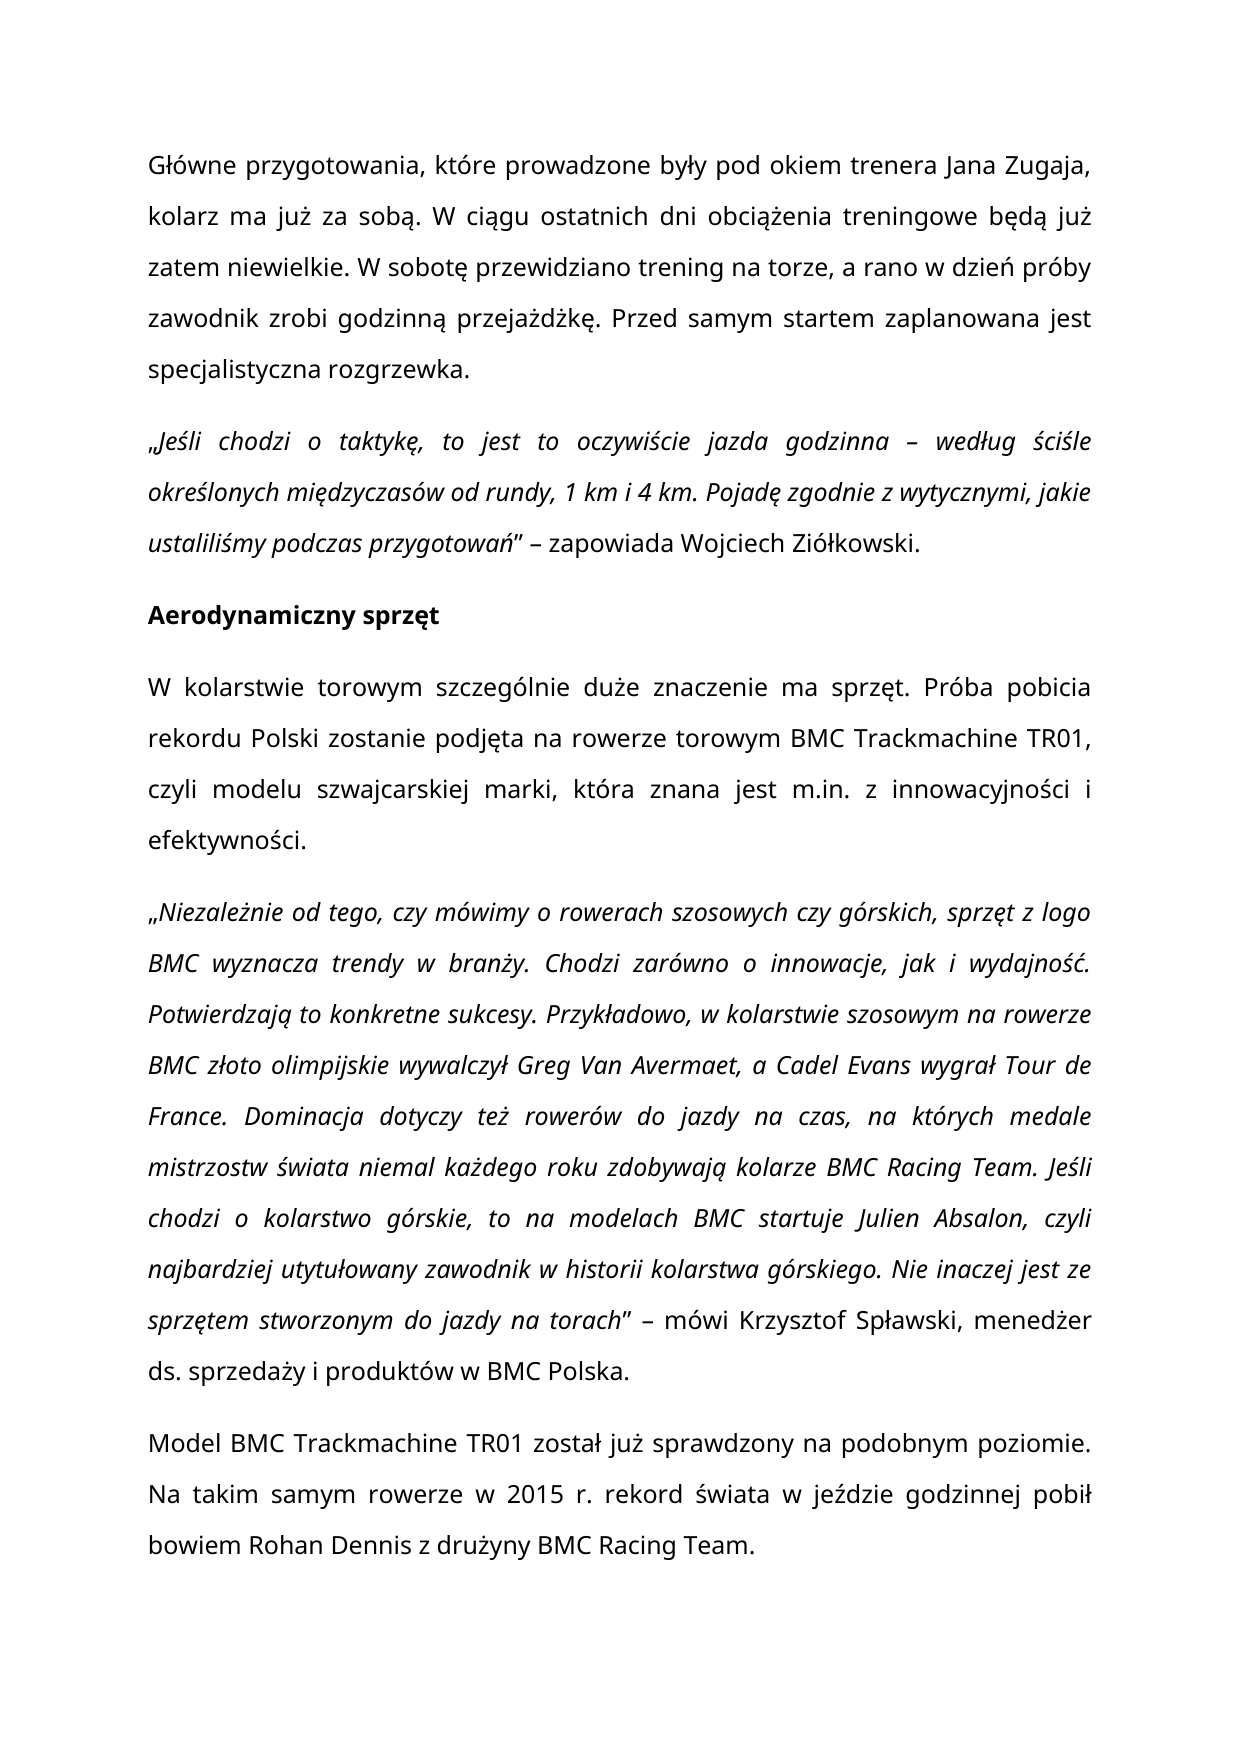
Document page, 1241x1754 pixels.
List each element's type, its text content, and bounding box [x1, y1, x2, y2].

text W kolarstwie torowym szczególnie duże znaczenie ma sprzęt. Próba pobicia rekordu Polski zostanie podjęta na rowerze torowym BMC Trackmachine TR01, czyli modelu szwajcarskiej marki, która znana jest m.in. z innowacyjności i efektywności. [148, 669, 1093, 857]
text Aerodynamiczny sprzęt [148, 598, 1093, 632]
text „Jeśli chodzi o taktykę, to jest to oczywiście jazda godzinna – według ściśle określonych międzyczasów od rundy, 1 km i 4 km. Pojadę zgodnie z wytycznymi, jakie ustaliliśmy podczas przygotowań” – zapowiada Wojciech Ziółkowski. [148, 424, 1093, 560]
text Główne przygotowania, które prowadzone były pod okiem trenera Jana Zugaja, kolarz ma już za sobą. W ciągu ostatnich dni obciążenia treningowe będą już zatem niewielkie. W sobotę przewidziano trening na torze, a rano w dzień próby zawodnik zrobi godzinną przejażdżkę. Przed samym startem zaplanowana jest specjalistyczna rozgrzewka. [148, 148, 1093, 386]
text Model BMC Trackmachine TR01 został już sprawdzony na podobnym poziomie. Na takim samym rowerze w 2015 r. rekord świata w jeździe godzinnej pobił bowiem Rohan Dennis z drużyny BMC Racing Team. [148, 1426, 1093, 1562]
text „Niezależnie od tego, czy mówimy o rowerach szosowych czy górskich, sprzęt z logo BMC wyznacza trendy w branży. Chodzi zarówno o innowacje, jak i wydajność. Potwierdzają to konkretne sukcesy. Przykładowo, w kolarstwie szosowym na rowerze BMC złoto olimpijskie wywalczył Greg Van Avermaet, a Cadel Evans wygrał Tour de France. Dominacja dotyczy też rowerów do jazdy na czas, na których medale mistrzostw świata niemal każdego roku zdobywają kolarze BMC Racing Team. Jeśli chodzi o kolarstwo górskie, to na modelach BMC startuje Julien Absalon, czyli najbardziej utytułowany zawodnik w historii kolarstwa górskiego. Nie inaczej jest ze sprzętem stworzonym do jazdy na torach” – mówi Krzysztof Spławski, menedżer ds. sprzedaży i produktów w BMC Polska. [148, 894, 1093, 1388]
